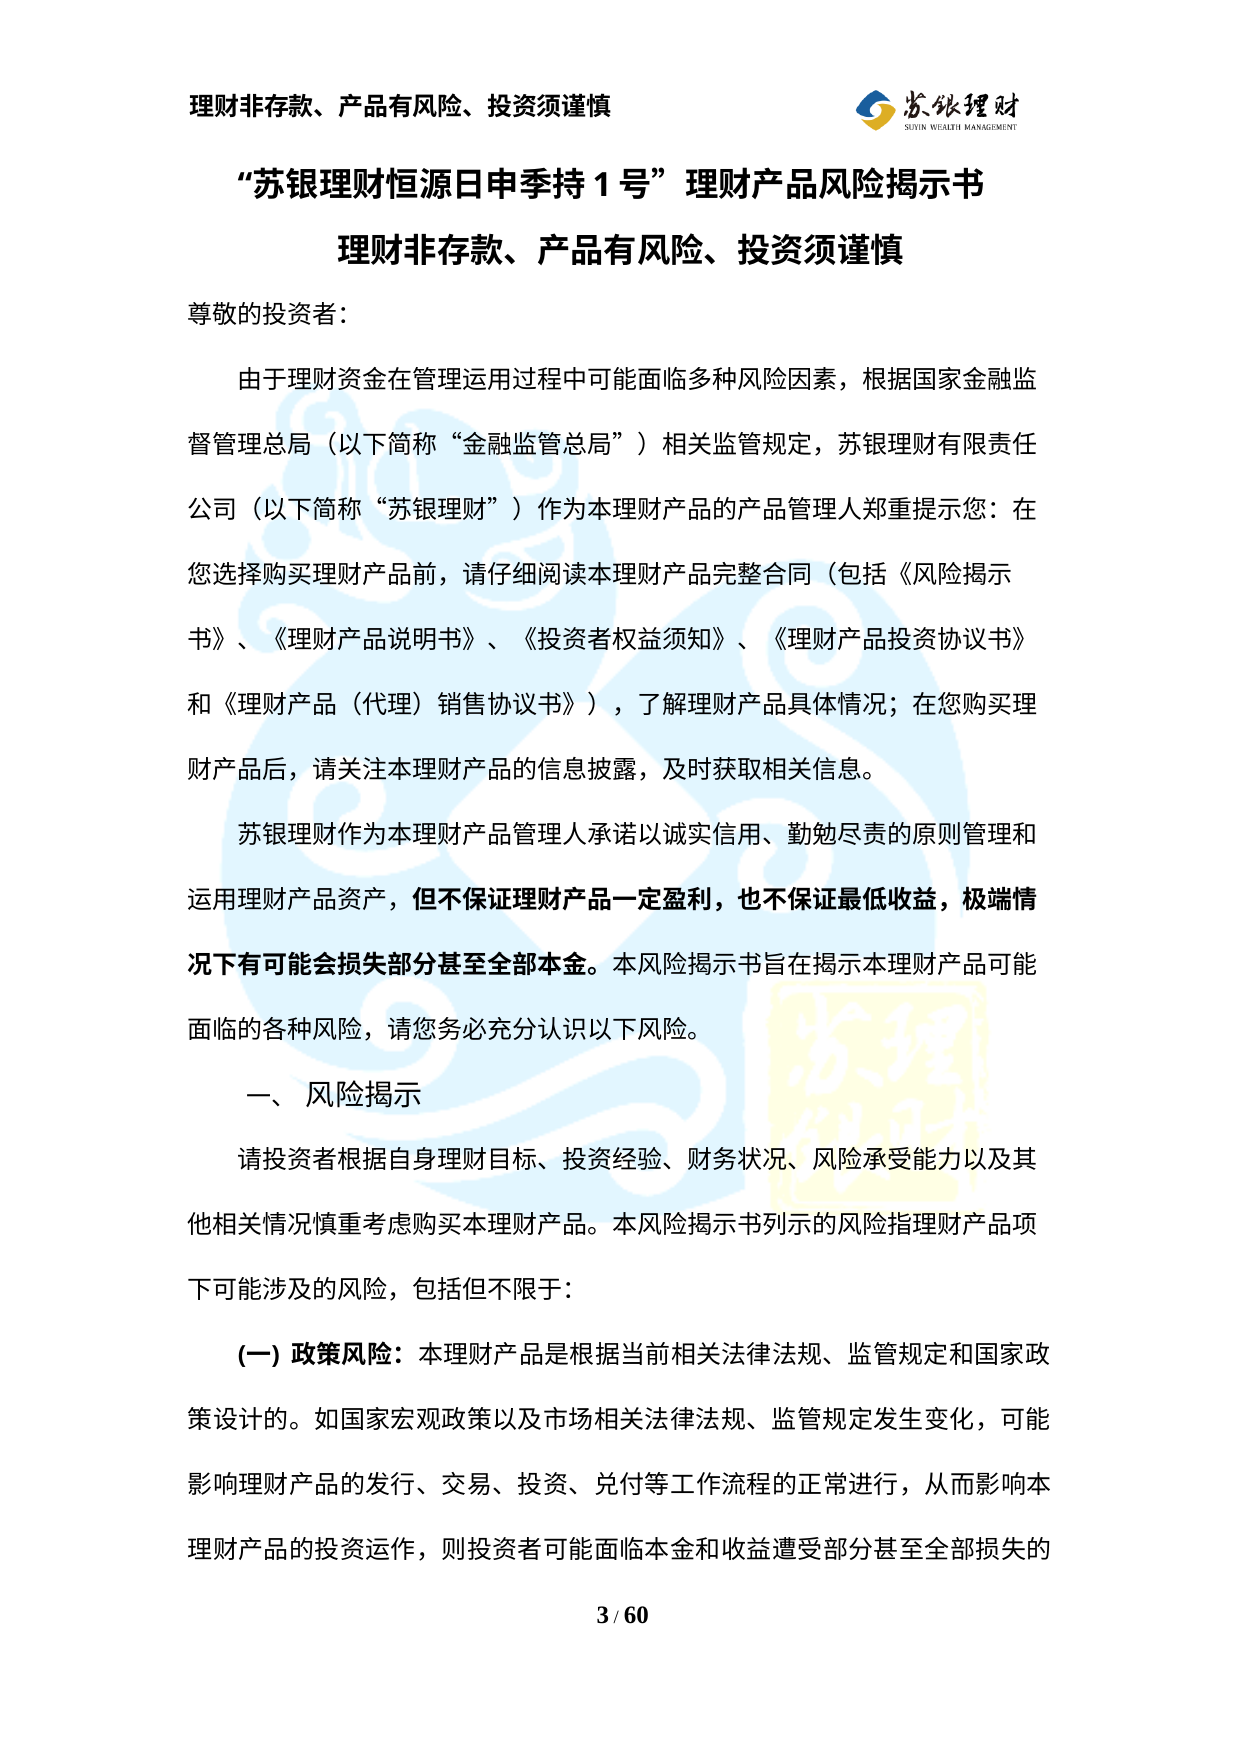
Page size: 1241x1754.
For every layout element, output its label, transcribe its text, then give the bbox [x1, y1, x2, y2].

list 风险揭示 [187, 1060, 1053, 1125]
list 政策风险：本理财产品是根据当前相关法律法规、监管规定和国家政策设计的。如国家宏观政策以及市场相关法律法规、监管规定发生变化，可能影响理财产品的发行、交易、投资、兑付等工作流程的正常进行，从而影响本理财产品的投资运作，则投资者可能面临本金和收益遭受部分甚至全部损失的风险。 [187, 1320, 1053, 1580]
text 理财非存款、产品有风险、投资须谨慎 [187, 215, 1053, 280]
text 由于理财资金在管理运用过程中可能面临多种风险因素，根据国家金融监督管理总局（以下简称“金融监管总局”）相关监管规定，苏银理财有限责任公司（以下简称“苏银理财”）作为本理财产品的产品管理人郑重提示您：在您选择购买理财产品前，请仔细阅读本理财产品完整合同（包括《风险揭示书》、《理财产品说明书》、《投资者权益须知》、《理财产品投资协议书》和《理财产品（代理）销售协议书》），了解理财产品具体情况；在您购买理财产品后，请关注本理财产品的信息披露，及时获取相关信息。 [187, 345, 1053, 800]
text 尊敬的投资者： [187, 280, 1053, 345]
text 苏银理财作为本理财产品管理人承诺以诚实信用、勤勉尽责的原则管理和运用理财产品资产，但不保证理财产品一定盈利，也不保证最低收益，极端情况下有可能会损失部分甚至全部本金。本风险揭示书旨在揭示本理财产品可能面临的各种风险，请您务必充分认识以下风险。 [187, 800, 1053, 1060]
text “苏银理财恒源日申季持1号”理财产品风险揭示书 [187, 150, 1053, 215]
picture [831, 73, 1049, 143]
text 请投资者根据自身理财目标、投资经验、财务状况、风险承受能力以及其他相关情况慎重考虑购买本理财产品。本风险揭示书列示的风险指理财产品项下可能涉及的风险，包括但不限于： [187, 1125, 1053, 1320]
